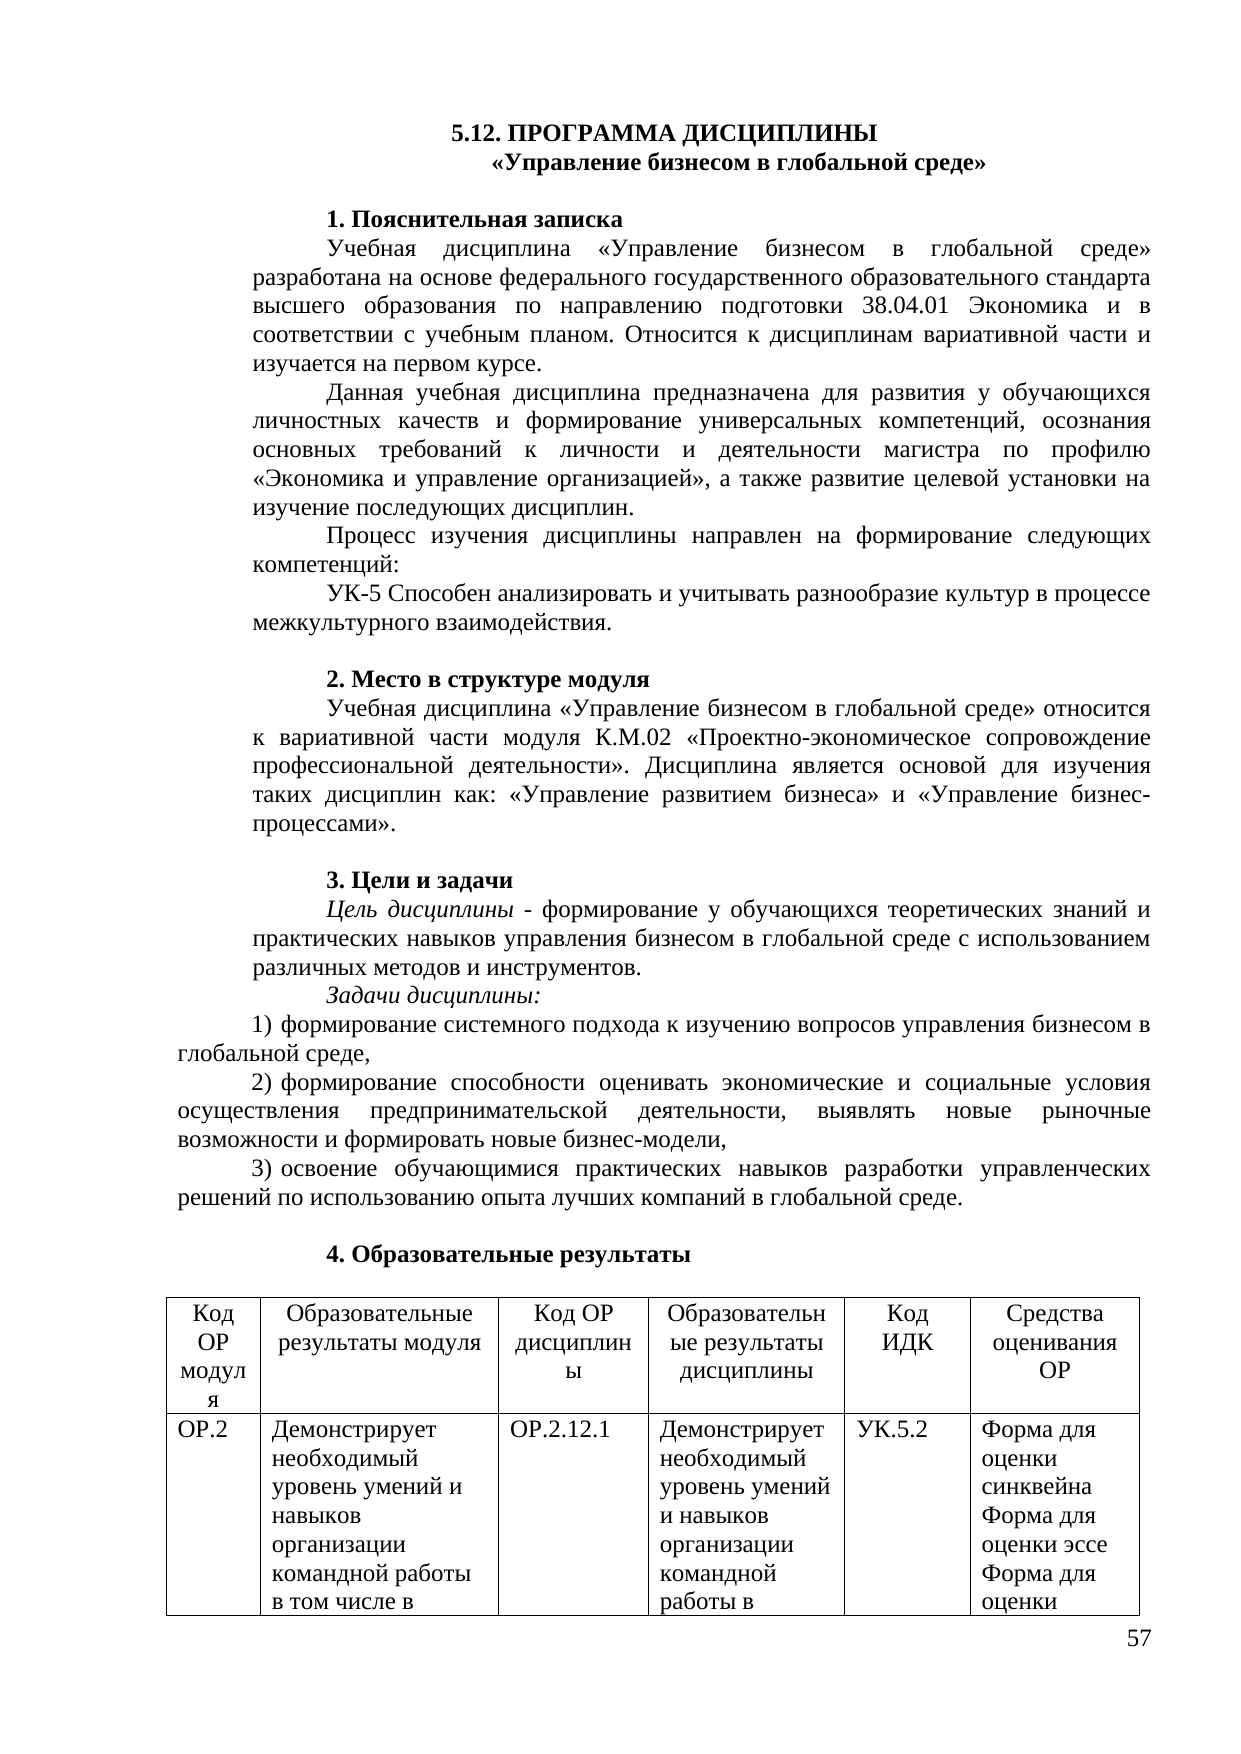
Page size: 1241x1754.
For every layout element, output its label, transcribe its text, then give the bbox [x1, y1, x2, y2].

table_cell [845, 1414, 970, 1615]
text УК-5 Способен анализировать и учитывать разнообразие культур в процессе межкультурного взаимодействия. [252, 578, 1152, 636]
text Учебная дисциплина «Управление бизнесом в глобальной среде» относится к вариативной части модуля К.М.02 «Проектно-экономическое сопровождение профессиональной деятельности». Дисциплина является основой для изучения таких дисциплин как: «Управление развитием бизнеса» и «Управление бизнес-процессами». [252, 693, 1152, 837]
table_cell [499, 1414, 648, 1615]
text Учебная дисциплина «Управление бизнесом в глобальной среде» разработана на основе федерального государственного образовательного стандарта высшего образования по направлению подготовки 38.04.01 Экономика и в соответствии с учебным планом. Относится к дисциплинам вариативной части и изучается на первом курсе. [252, 233, 1152, 377]
text 1. Пояснительная записка [252, 204, 1152, 233]
list освоение обучающимися практических навыков разработки управленческих решений по использованию опыта лучших компаний в глобальной среде. [177, 1153, 1152, 1211]
text «Управление бизнесом в глобальной среде» [252, 147, 1152, 176]
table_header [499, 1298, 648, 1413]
text Процесс изучения дисциплины направлен на формирование следующих компетенций: [252, 521, 1152, 578]
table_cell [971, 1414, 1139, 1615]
text 2. Место в структуре модуля [252, 664, 1152, 693]
text Данная учебная дисциплина предназначена для развития у обучающихся личностных качеств и формирование универсальных компетенций, осознания основных требований к личности и деятельности магистра по профилю «Экономика и управление организацией», а также развитие целевой установки на изучение последующих дисциплин. [252, 377, 1152, 521]
list формирование способности оценивать экономические и социальные условия осуществления предпринимательской деятельности, выявлять новые рыночные возможности и формировать новые бизнес-модели, [177, 1067, 1152, 1153]
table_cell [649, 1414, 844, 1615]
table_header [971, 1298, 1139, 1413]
text Задачи дисциплины: [252, 981, 1152, 1009]
text 5.12. ПРОГРАММА ДИСЦИПЛИНЫ [177, 118, 1152, 147]
text 4. Образовательные результаты [252, 1239, 1152, 1268]
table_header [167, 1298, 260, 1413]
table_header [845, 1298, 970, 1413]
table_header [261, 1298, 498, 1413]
text Цель дисциплины - формирование у обучающихся теоретических знаний и практических навыков управления бизнесом в глобальной среде с использованием различных методов и инструментов. [252, 894, 1152, 981]
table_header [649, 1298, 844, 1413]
list формирование системного подхода к изучению вопросов управления бизнесом в глобальной среде, [177, 1009, 1152, 1067]
text 3. Цели и задачи [252, 866, 1152, 894]
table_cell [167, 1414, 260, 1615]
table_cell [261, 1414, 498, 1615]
